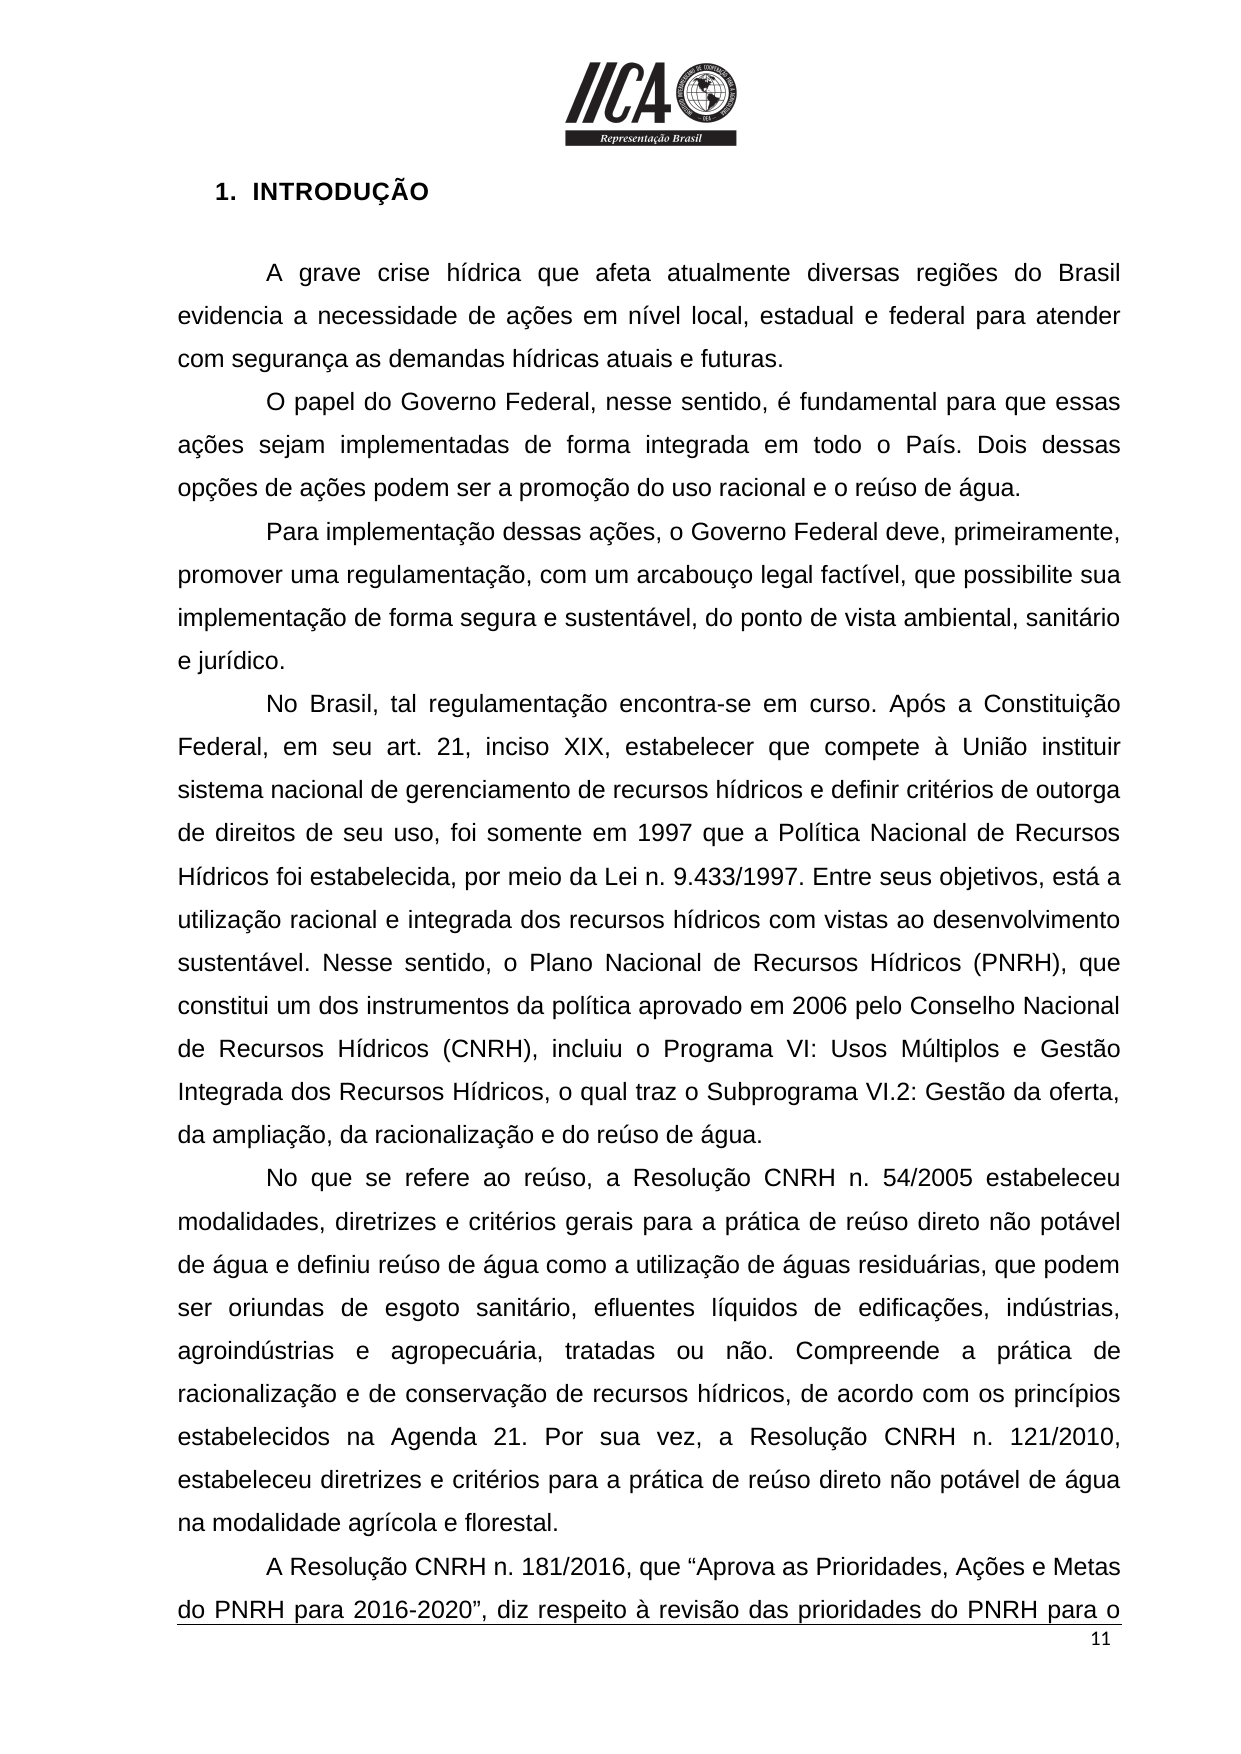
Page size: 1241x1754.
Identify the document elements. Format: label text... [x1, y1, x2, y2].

text No que se refere ao reúso, a Resolução CNRH n. 54/2005 estabeleceu modalidades, diretrizes e critérios gerais para a prática de reúso direto não potável de água e definiu reúso de água como a utilização de águas residuárias, que podem ser oriundas de esgoto sanitário, efluentes líquidos de edificações, indústrias, agroindústrias e agropecuária, tratadas ou não. Compreende a prática de racionalização e de conservação de recursos hídricos, de acordo com os princípios estabelecidos na Agenda 21. Por sua vez, a Resolução CNRH n. 121/2010, estabeleceu diretrizes e critérios para a prática de reúso direto não potável de água na modalidade agrícola e florestal. [177, 1163, 1122, 1537]
text Para implementação dessas ações, o Governo Federal deve, primeiramente, promover uma regulamentação, com um arcabouço legal factível, que possibilite sua implementação de forma segura e sustentável, do ponto de vista ambiental, sanitário e jurídico. [177, 517, 1122, 675]
text A grave crise hídrica que afeta atualmente diversas regiões do Brasil evidencia a necessidade de ações em nível local, estadual e federal para atender com segurança as demandas hídricas atuais e futuras. [177, 258, 1122, 373]
picture [560, 58, 740, 148]
subtitle Introdução [215, 177, 1122, 206]
text No Brasil, tal regulamentação encontra-se em curso. Após a Constituição Federal, em seu art. 21, inciso XIX, estabelecer que compete à União instituir sistema nacional de gerenciamento de recursos hídricos e definir critérios de outorga de direitos de seu uso, foi somente em 1997 que a Política Nacional de Recursos Hídricos foi estabelecida, por meio da Lei n. 9.433/1997. Entre seus objetivos, está a utilização racional e integrada dos recursos hídricos com vistas ao desenvolvimento sustentável. Nesse sentido, o Plano Nacional de Recursos Hídricos (PNRH), que constitui um dos instrumentos da política aprovado em 2006 pelo Conselho Nacional de Recursos Hídricos (CNRH), incluiu o Programa VI: Usos Múltiplos e Gestão Integrada dos Recursos Hídricos, o qual traz o Subprograma VI.2: Gestão da oferta, da ampliação, da racionalização e do reúso de água. [177, 689, 1122, 1149]
text O papel do Governo Federal, nesse sentido, é fundamental para que essas ações sejam implementadas de forma integrada em todo o País. Dois dessas opções de ações podem ser a promoção do uso racional e o reúso de água. [177, 387, 1122, 502]
